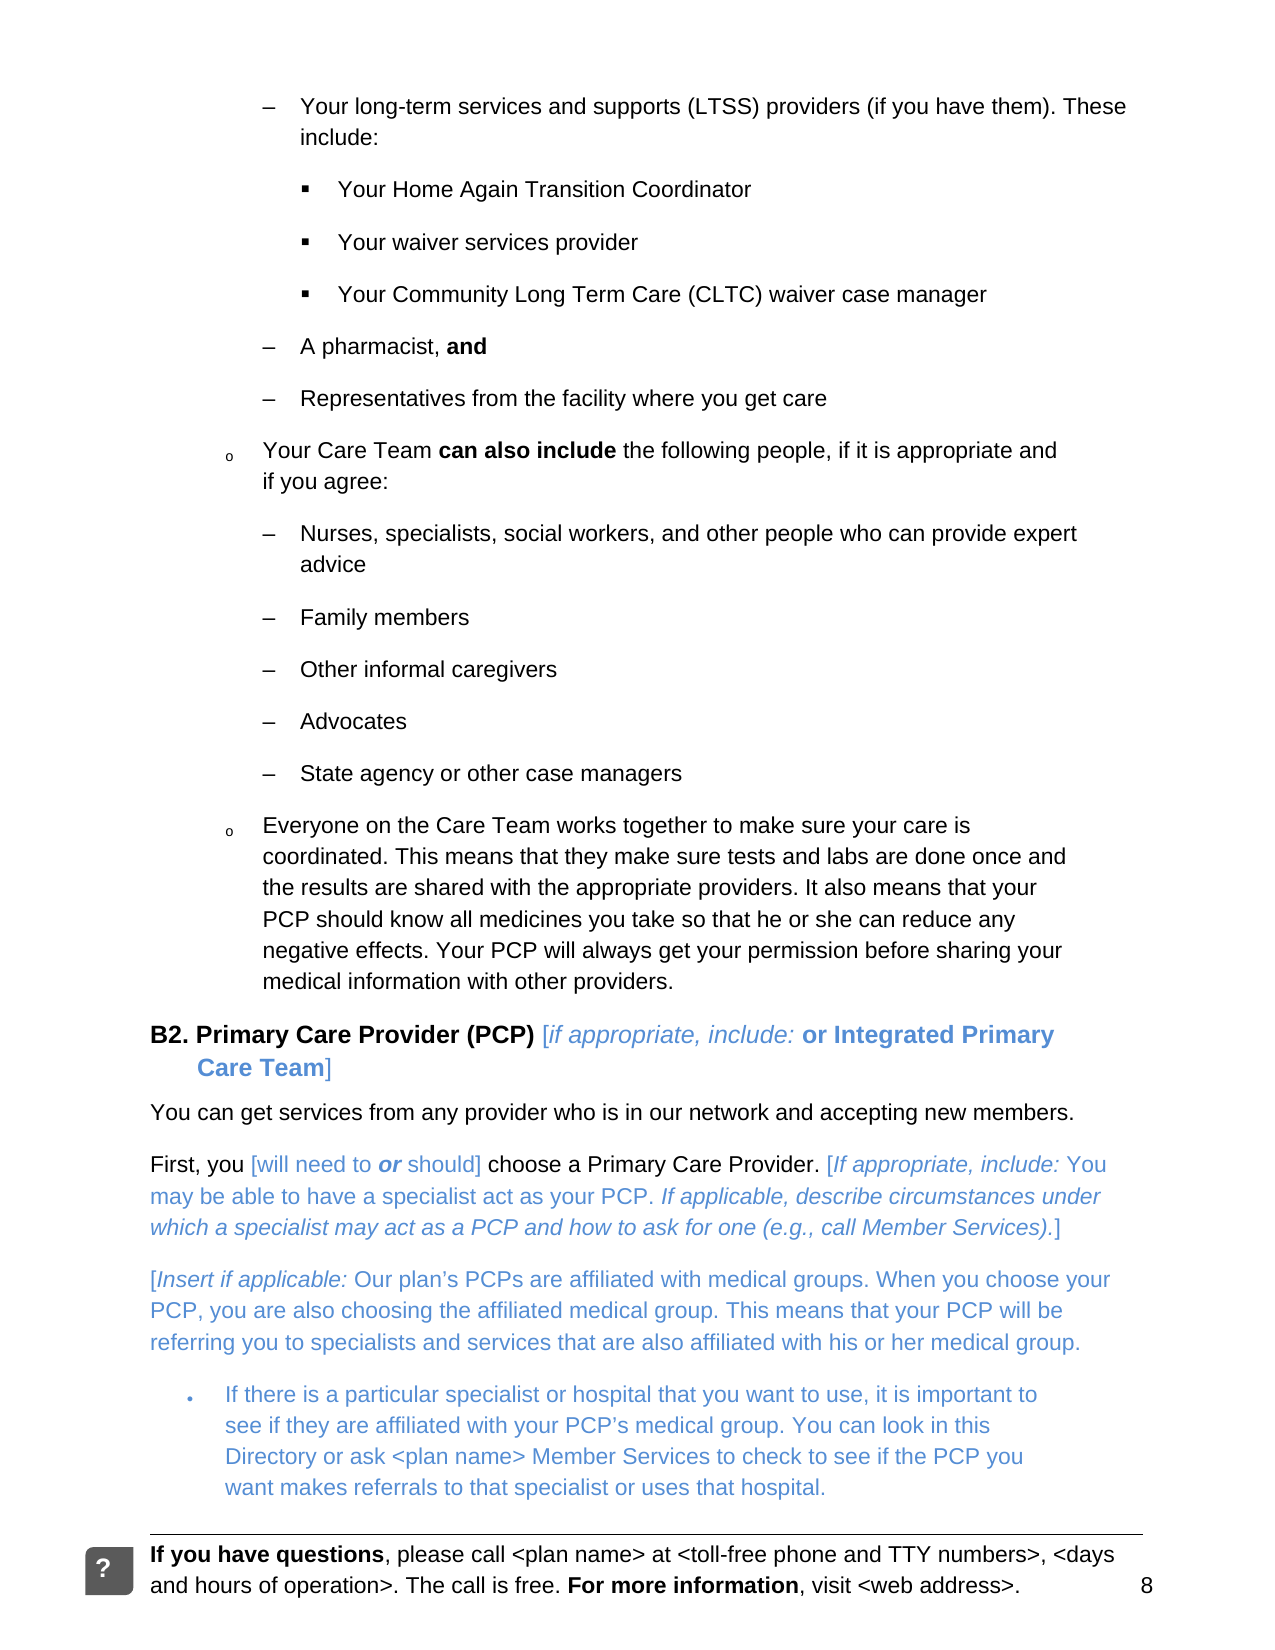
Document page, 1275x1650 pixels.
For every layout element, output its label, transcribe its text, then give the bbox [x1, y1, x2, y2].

list Other informal caregivers [262, 652, 1143, 683]
list Your Care Team can also include the following people, if it is appropriate and if you agree: [225, 433, 1068, 496]
list A pharmacist, and [262, 329, 1143, 360]
list Your long-term services and supports (LTSS) providers (if you have them). These include: [262, 89, 1143, 152]
list Your waiver services provider [300, 225, 1068, 256]
subtitle B2. Primary Care Provider (PCP) [if appropriate, include: or Integrated Primary Care Team] [150, 1017, 1068, 1083]
list Representatives from the facility where you get care [262, 381, 1143, 412]
list Your Community Long Term Care (CLTC) waiver case manager [300, 277, 1068, 308]
text First, you [will need to or should] choose a Primary Care Provider. [If appropriate, include: You may be able to have a specialist act as your PCP. If applicable, describe circumstances under which a specialist may act as a PCP and how to ask for one (e.g., call Member Services).] [150, 1148, 1143, 1242]
text [Insert if applicable: Our plan’s PCPs are affiliated with medical groups. When you choose your PCP, you are also choosing the affiliated medical group. This means that your PCP will be referring you to specialists and services that are also affiliated with his or her medical group. [150, 1262, 1143, 1356]
list Your Home Again Transition Coordinator [300, 173, 1068, 204]
list State agency or other case managers [262, 756, 1143, 787]
list Everyone on the Care Team works together to make sure your care is coordinated. This means that they make sure tests and labs are done once and the results are shared with the appropriate providers. It also means that your PCP should know all medicines you take so that he or she can reduce any negative effects. Your PCP will always get your permission before sharing your medical information with other providers. [225, 808, 1068, 996]
text You can get services from any provider who is in our network and accepting new members. [150, 1096, 1143, 1127]
list Advocates [262, 704, 1143, 735]
list Family members [262, 600, 1143, 631]
list If there is a particular specialist or hospital that you want to use, it is important to see if they are affiliated with your PCP’s medical group. You can look in this Directory or ask <plan name> Member Services to check to see if the PCP you want makes referrals to that specialist or uses that hospital. [187, 1377, 1068, 1502]
list Nurses, specialists, social workers, and other people who can provide expert advice [262, 517, 1143, 579]
